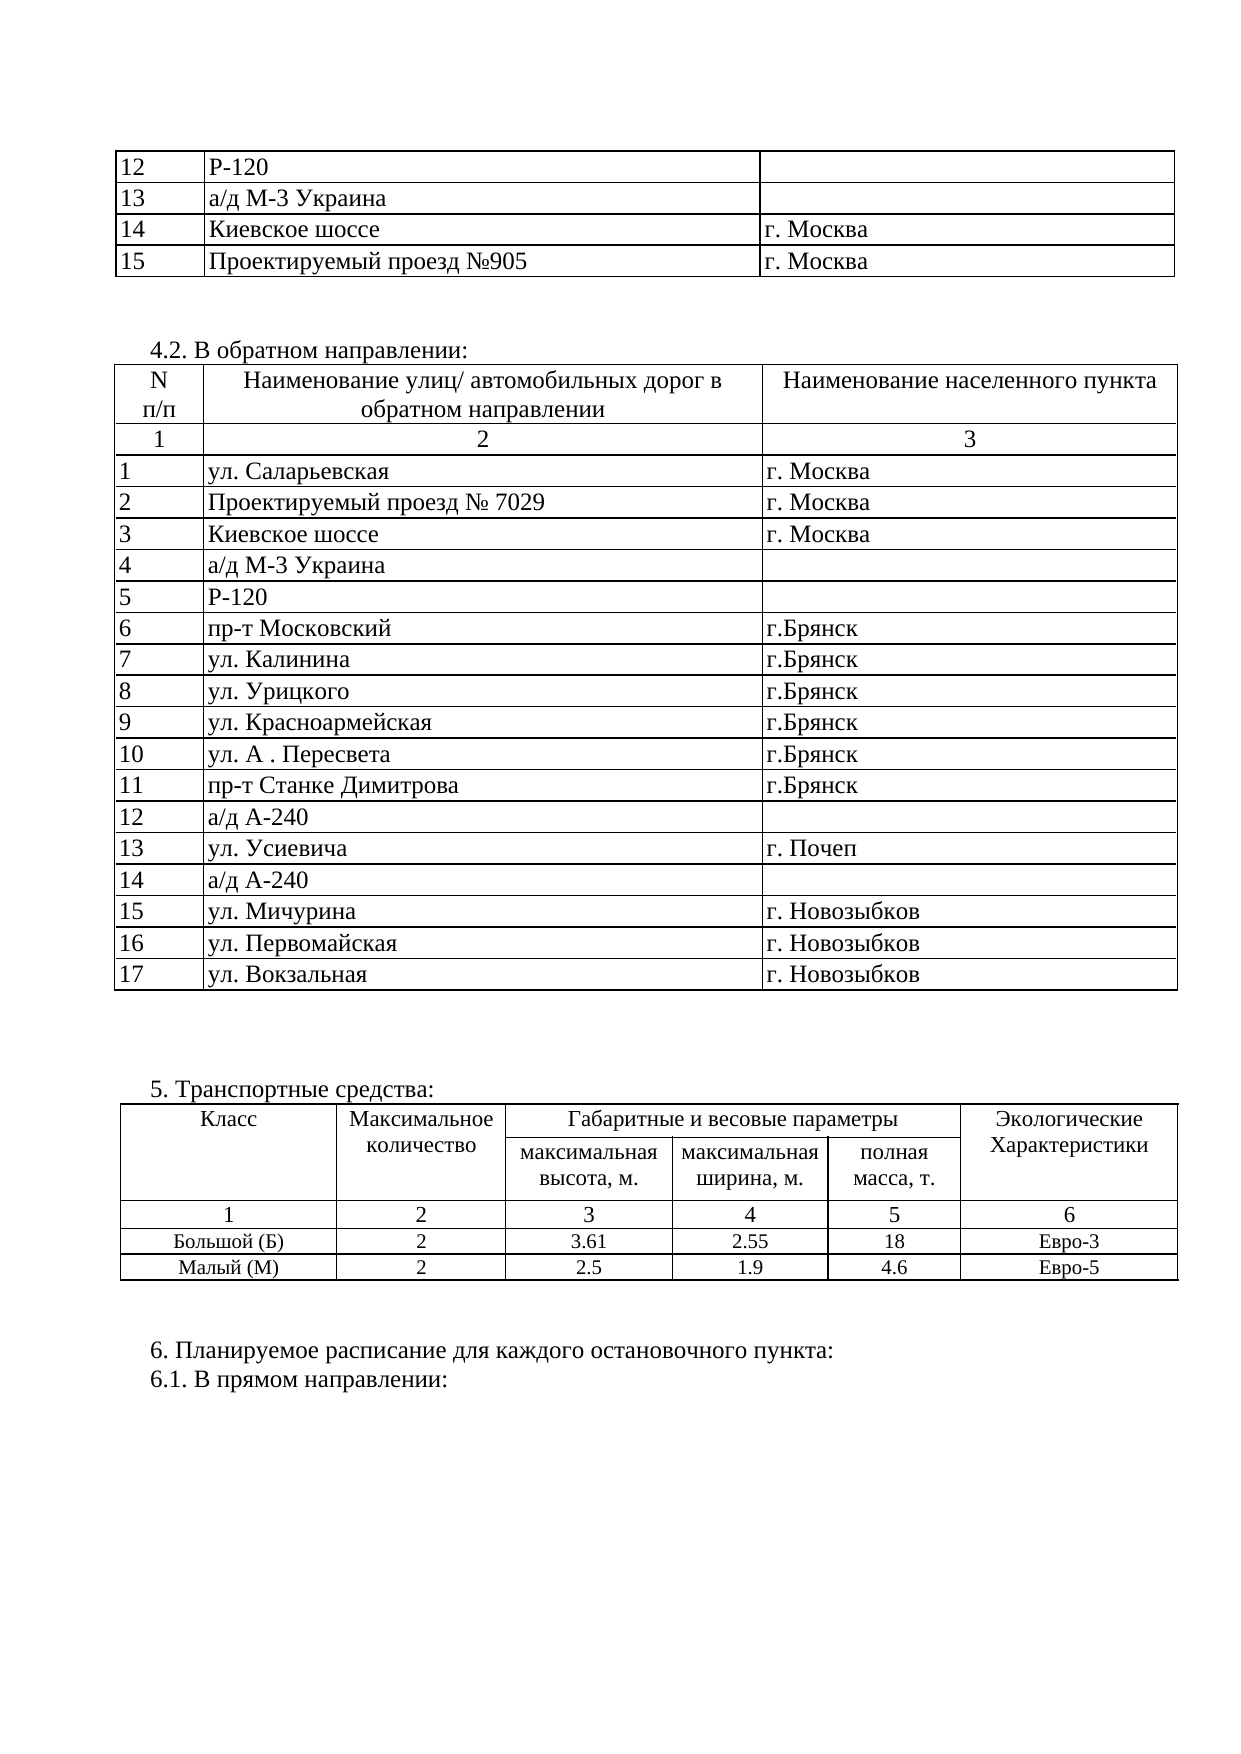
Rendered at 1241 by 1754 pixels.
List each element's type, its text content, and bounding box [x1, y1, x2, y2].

table_cell г. Москва [763, 454, 1177, 486]
table_cell г. Новозыбков [763, 895, 1177, 926]
table_cell 3 [506, 1201, 672, 1228]
table_cell а/д М-3 Украина [205, 183, 759, 213]
table_cell максимальная ширина, м. [673, 1138, 827, 1200]
table_cell 11 [115, 770, 203, 800]
table_cell 2 [115, 487, 203, 517]
table_cell 12 [115, 801, 203, 832]
table_header Максимальное количество [337, 1105, 505, 1200]
table_cell 2 [337, 1229, 505, 1253]
table_cell а/д А-240 [204, 802, 762, 832]
table_cell ул. Усиевича [204, 833, 762, 863]
table_cell г. Почеп [763, 832, 1177, 863]
text 4.2. В обратном направлении: [150, 335, 1090, 364]
table_cell [761, 183, 1174, 213]
table_cell 3.61 [506, 1229, 672, 1253]
table_cell 1 [121, 1201, 336, 1228]
table_cell 1.9 [673, 1255, 827, 1279]
table_cell 4 [673, 1201, 827, 1228]
table_cell [763, 580, 1177, 611]
table_cell 9 [115, 707, 203, 737]
table_cell г. Москва [763, 517, 1177, 548]
table_cell 1 [115, 455, 203, 486]
table_cell 6 [961, 1201, 1177, 1228]
table_cell 3 [115, 518, 203, 548]
table_cell г.Брянск [763, 706, 1177, 737]
table_header Наименование улиц/ автомобильных дорог в обратном направлении [204, 365, 762, 423]
table_cell г. Москва [763, 486, 1177, 517]
table_cell [763, 863, 1177, 894]
table_cell 15 [117, 246, 204, 276]
table_header Габаритные и весовые параметры [506, 1105, 960, 1136]
table_cell 14 [115, 864, 203, 894]
table_cell 1 [115, 424, 203, 454]
table_header N п/п [115, 365, 203, 423]
table_cell полная масса, т. [829, 1138, 960, 1200]
table_cell 18 [829, 1229, 960, 1253]
table_cell пр-т Московский [204, 613, 762, 643]
table_cell Проектируемый проезд № 7029 [204, 487, 762, 517]
table_cell ул. А . Пересвета [204, 739, 762, 769]
table_cell Киевское шоссе [204, 519, 762, 548]
table_cell Малый (М) [121, 1255, 336, 1279]
table_cell ул. Вокзальная [204, 959, 762, 989]
table_cell [763, 800, 1177, 832]
table_cell 2 [337, 1201, 505, 1228]
table_cell 6 [115, 613, 203, 643]
table_cell Евро-5 [961, 1255, 1177, 1279]
table_cell Проектируемый проезд №905 [205, 246, 759, 276]
table_cell 5 [829, 1201, 960, 1228]
table_cell ул. Красноармейская [204, 707, 762, 737]
table_cell ул. Мичурина [204, 896, 762, 926]
table_cell 2 [337, 1255, 505, 1279]
table_cell г.Брянск [763, 611, 1177, 643]
table_cell г. Новозыбков [763, 926, 1177, 957]
table_cell Большой (Б) [121, 1229, 336, 1253]
table_cell 17 [115, 959, 203, 989]
table_cell г.Брянск [763, 643, 1177, 674]
table_cell 12 [117, 152, 204, 181]
table_cell 13 [117, 183, 204, 213]
table_header Наименование населенного пункта [763, 365, 1177, 423]
table_cell 8 [115, 675, 203, 706]
table_cell г.Брянск [763, 674, 1177, 706]
table_cell 5 [115, 581, 203, 611]
table_cell [761, 152, 1174, 181]
table_cell а/д А-240 [204, 865, 762, 894]
table_cell ул. Урицкого [204, 676, 762, 706]
table_cell Евро-3 [961, 1229, 1177, 1253]
table_cell Р-120 [204, 582, 762, 611]
table_cell 16 [115, 927, 203, 957]
table_cell 4.6 [829, 1255, 960, 1279]
table_cell 15 [115, 896, 203, 926]
table_cell ул. Калинина [204, 645, 762, 674]
text 6.1. В прямом направлении: [150, 1364, 1090, 1393]
table_cell 2 [204, 424, 762, 454]
text 5. Транспортные средства: [150, 1074, 1090, 1103]
table_cell 14 [117, 215, 204, 244]
table_cell г. Москва [761, 246, 1174, 276]
table_cell Киевское шоссе [205, 215, 759, 244]
table_cell пр-т Станке Димитрова [204, 770, 762, 800]
table_cell 10 [115, 738, 203, 769]
table_header Класс [121, 1105, 336, 1200]
table_cell г.Брянск [763, 769, 1177, 800]
table_cell ул. Первомайская [204, 928, 762, 957]
table_cell ул. Саларьевская [204, 456, 762, 486]
table_cell максимальная высота, м. [506, 1138, 672, 1200]
table_cell а/д М-3 Украина [204, 550, 762, 580]
table_cell 2.55 [673, 1229, 827, 1253]
table_cell Р-120 [205, 152, 759, 181]
table_cell г. Новозыбков [763, 958, 1177, 989]
table_cell г. Москва [761, 215, 1174, 244]
table_cell 7 [115, 644, 203, 674]
table_cell 2.5 [506, 1255, 672, 1279]
table_header Экологические Характеристики [961, 1105, 1177, 1200]
table_cell 4 [115, 550, 203, 580]
table_cell 13 [115, 833, 203, 863]
table_cell г.Брянск [763, 737, 1177, 769]
text 6. Планируемое расписание для каждого остановочного пункта: [150, 1336, 1090, 1364]
table_cell 3 [763, 423, 1177, 454]
table_cell [763, 549, 1177, 580]
